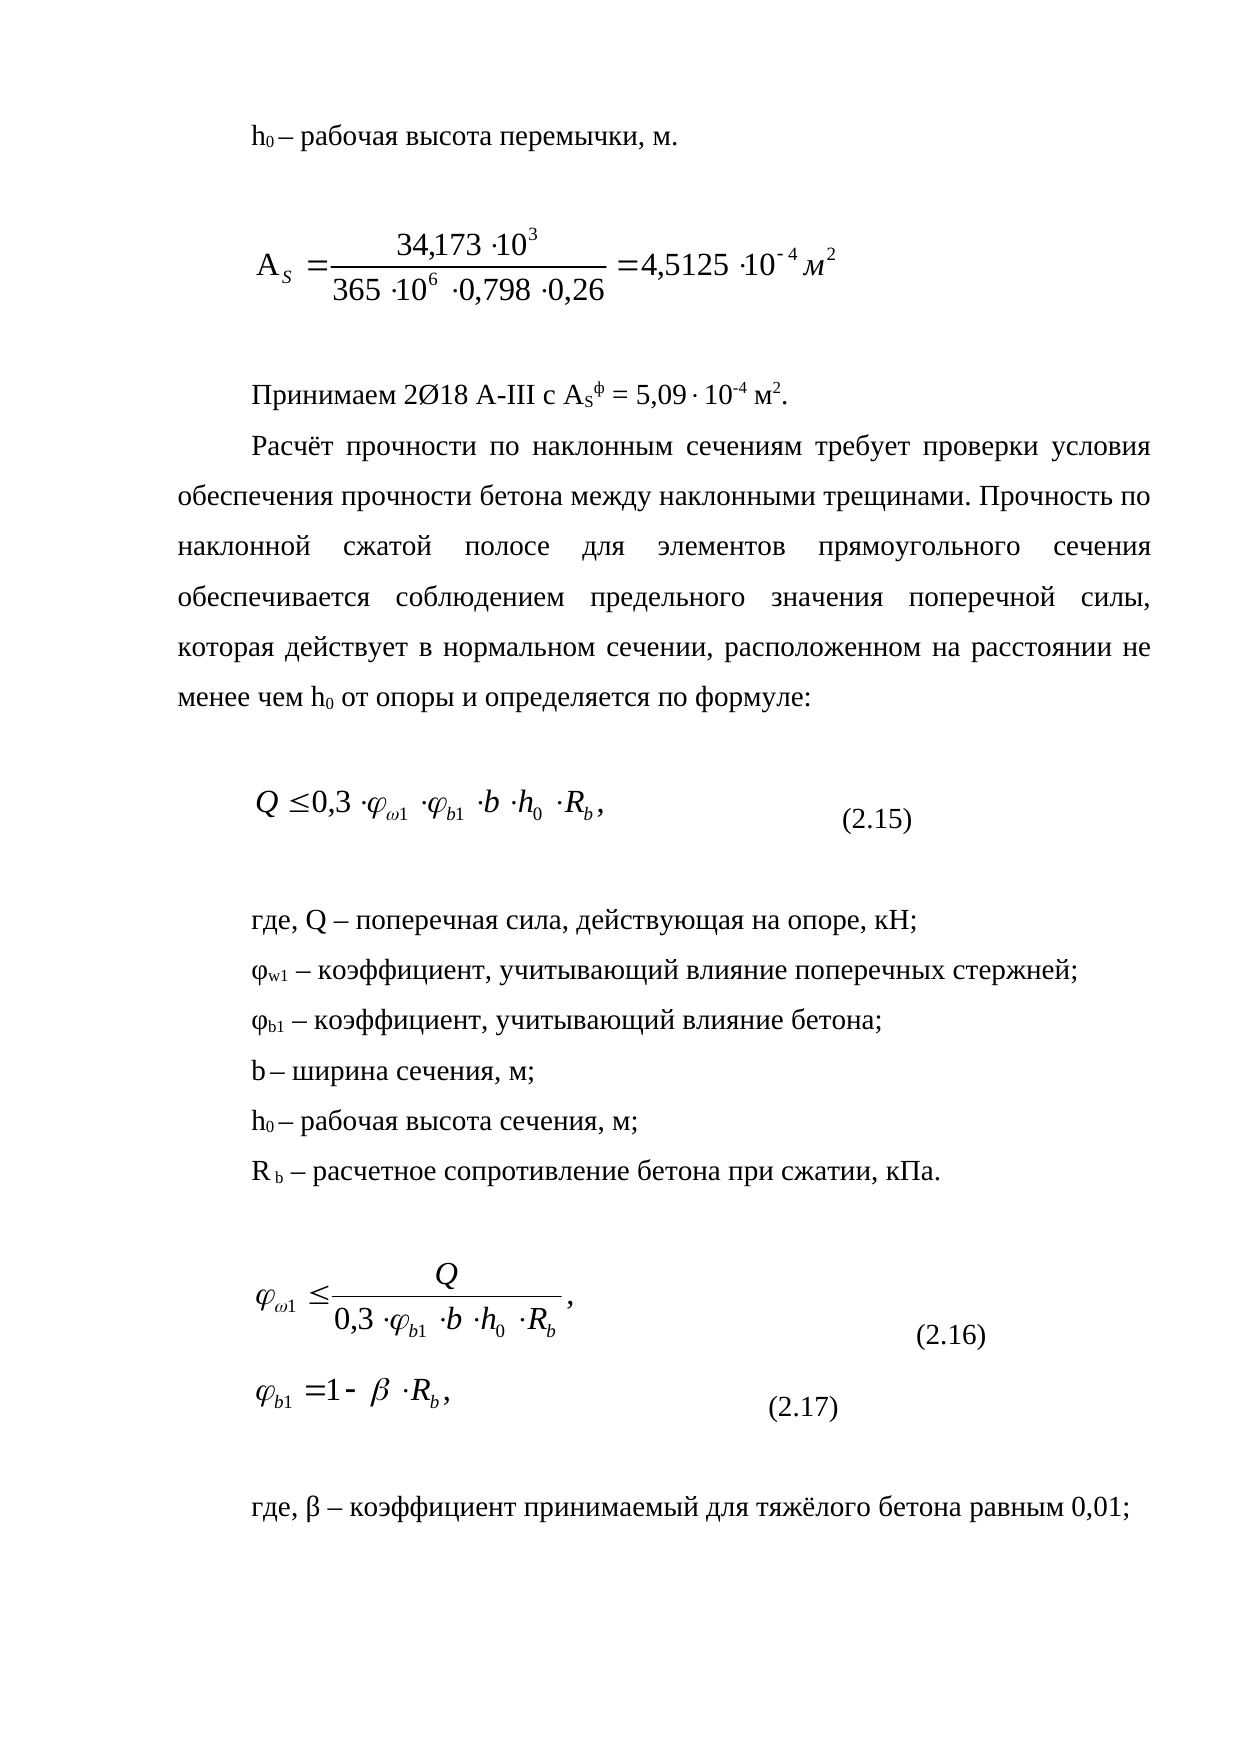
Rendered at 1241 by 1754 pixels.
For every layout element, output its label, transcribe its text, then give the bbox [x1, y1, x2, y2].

text h0 – рабочая высота перемычки, м. [177, 118, 1152, 152]
text где, Q – поперечная сила, действующая на опоре, кН; [177, 902, 1152, 935]
text (2.17) [177, 1368, 1152, 1422]
text h0 – рабочая высота сечения, м; [177, 1103, 1152, 1137]
text (2.16) [177, 1254, 1152, 1351]
text (2.15) [177, 780, 1152, 835]
text φb1 – коэффициент, учитывающий влияние бетона; [177, 1002, 1152, 1036]
text где, β – коэффициент принимаемый для тяжёлого бетона равным 0,01; [177, 1489, 1152, 1523]
text R b – расчетное сопротивление бетона при сжатии, кПа. [177, 1153, 1152, 1187]
text Принимаем 2Ø18 A-III c ASф = 5,0910-4 м2. [177, 377, 1152, 411]
text Расчёт прочности по наклонным сечениям требует проверки условия обеспечения прочности бетона между наклонными трещинами. Прочность по наклонной сжатой полосе для элементов прямоугольного сечения обеспечивается соблюдением предельного значения поперечной силы, которая действует в нормальном сечении, расположенном на расстоянии не менее чем h0 от опоры и определяется по формуле: [177, 428, 1152, 713]
text φw1 – коэффициент, учитывающий влияние поперечных стержней; [177, 952, 1152, 986]
text b – ширина сечения, м; [177, 1053, 1152, 1086]
